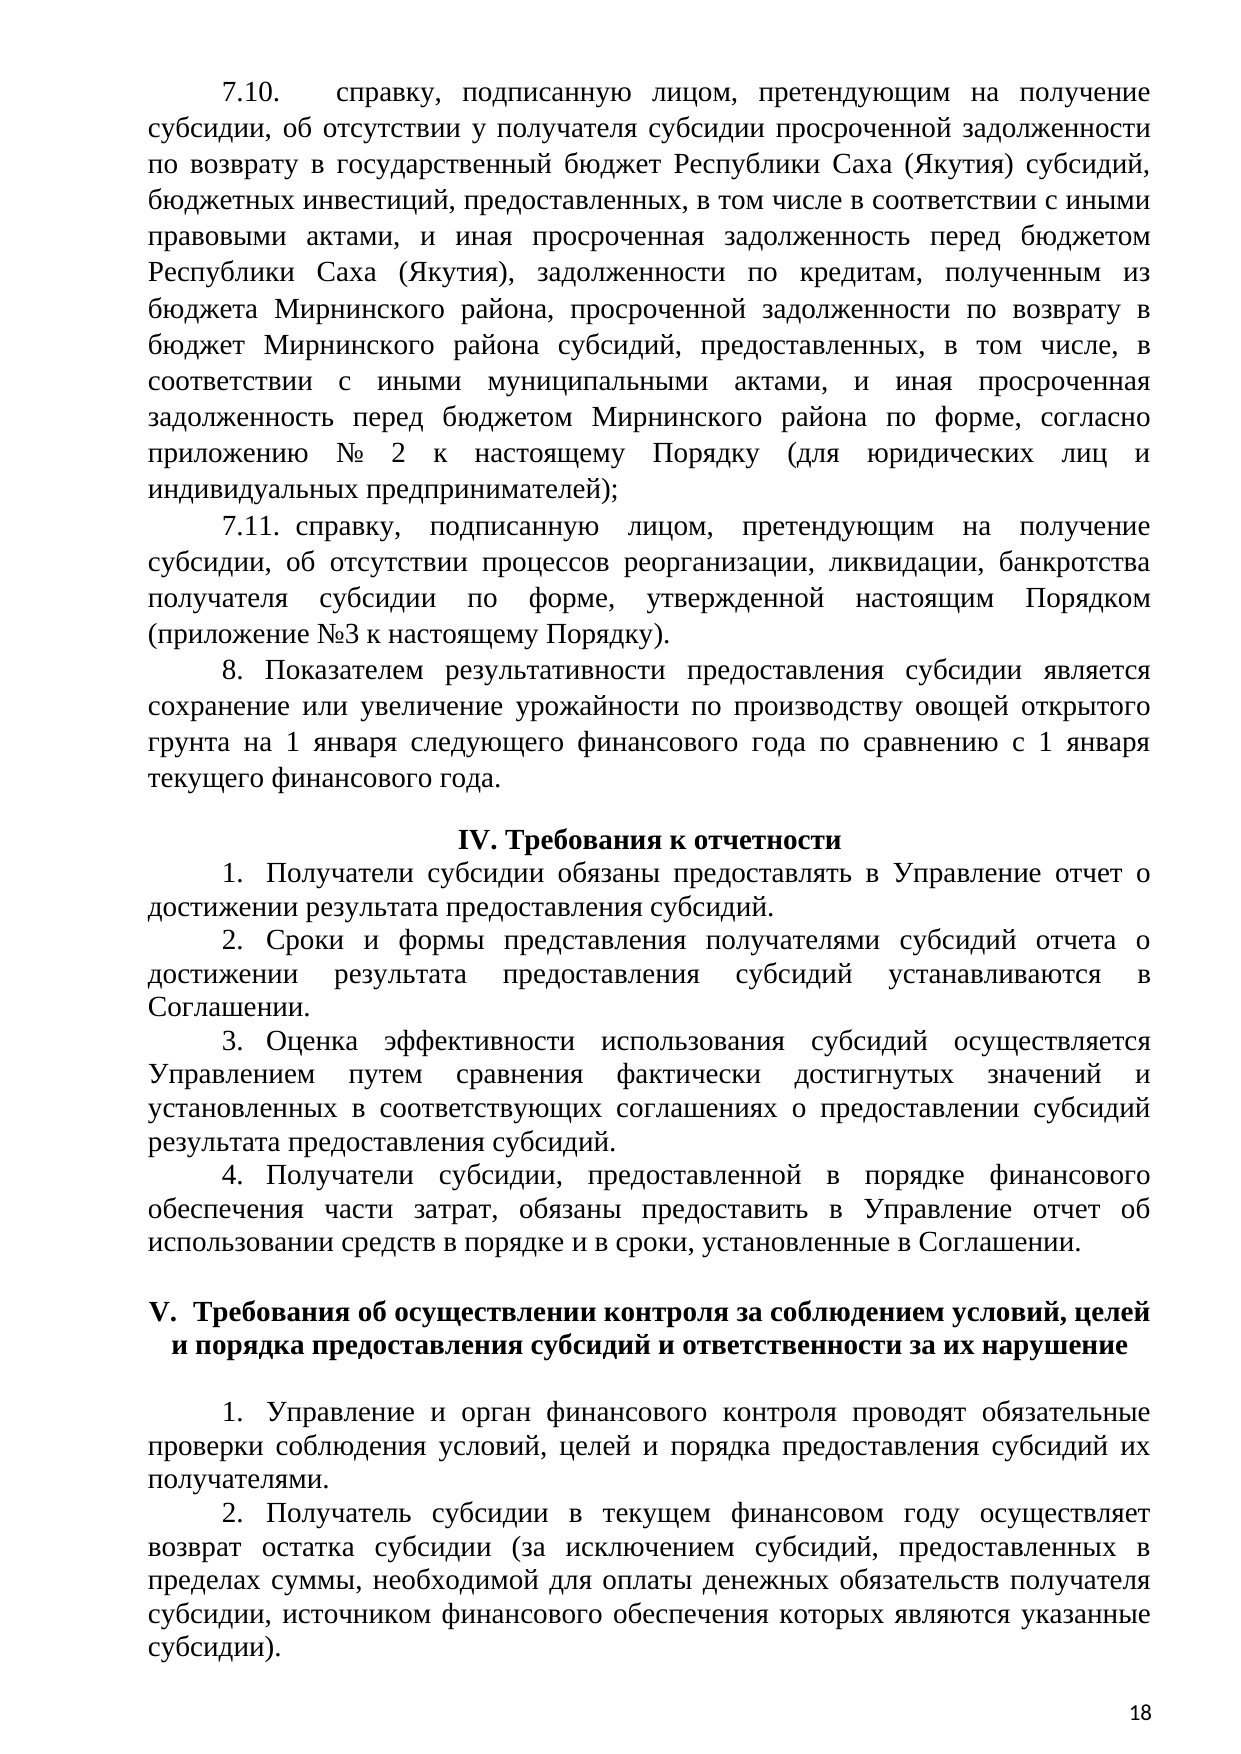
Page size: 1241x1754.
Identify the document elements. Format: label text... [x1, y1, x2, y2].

list Сроки и формы представления получателями субсидий отчета о достижении результата предоставления субсидий устанавливаются в Соглашении. [148, 922, 1152, 1023]
text IV. Требования к отчетности [148, 822, 1152, 855]
list Требования об осуществлении контроля за соблюдением условий, целей и порядка предоставления субсидий и ответственности за их нарушение [148, 1294, 1152, 1361]
list Получатели субсидии обязаны предоставлять в Управление отчет о достижении результата предоставления субсидий. [148, 855, 1152, 922]
list справку, подписанную лицом, претендующим на получение субсидии, об отсутствии у получателя субсидии просроченной задолженности по возврату в государственный бюджет Республики Саха (Якутия) субсидий, бюджетных инвестиций, предоставленных, в том числе в соответствии с иными правовыми актами, и иная просроченная задолженность перед бюджетом Республики Саха (Якутия), задолженности по кредитам, полученным из бюджета Мирнинского района, просроченной задолженности по возврату в бюджет Мирнинского района субсидий, предоставленных, в том числе, в соответствии с иными муниципальными актами, и иная просроченная задолженность перед бюджетом Мирнинского района по форме, согласно приложению № 2 к настоящему Порядку (для юридических лиц и индивидуальных предпринимателей); [148, 74, 1152, 505]
list Получатели субсидии, предоставленной в порядке финансового обеспечения части затрат, обязаны предоставить в Управление отчет об использовании средств в порядке и в сроки, установленные в Соглашении. [148, 1157, 1152, 1258]
list Оценка эффективности использования субсидий осуществляется Управлением путем сравнения фактически достигнутых значений и установленных в соответствующих соглашениях о предоставлении субсидий результата предоставления субсидий. [148, 1023, 1152, 1157]
list Управление и орган финансового контроля проводят обязательные проверки соблюдения условий, целей и порядка предоставления субсидий их получателями. [148, 1394, 1152, 1495]
text 8. Показателем результативности предоставления субсидии является сохранение или увеличение урожайности по производству овощей открытого грунта на 1 января следующего финансового года по сравнению с 1 января текущего финансового года. [148, 652, 1152, 794]
list справку, подписанную лицом, претендующим на получение субсидии, об отсутствии процессов реорганизации, ликвидации, банкротства получателя субсидии по форме, утвержденной настоящим Порядком (приложение №3 к настоящему Порядку). [148, 508, 1152, 649]
list Получатель субсидии в текущем финансовом году осуществляет возврат остатка субсидии (за исключением субсидий, предоставленных в пределах суммы, необходимой для оплаты денежных обязательств получателя субсидии, источником финансового обеспечения которых являются указанные субсидии). [148, 1495, 1152, 1663]
